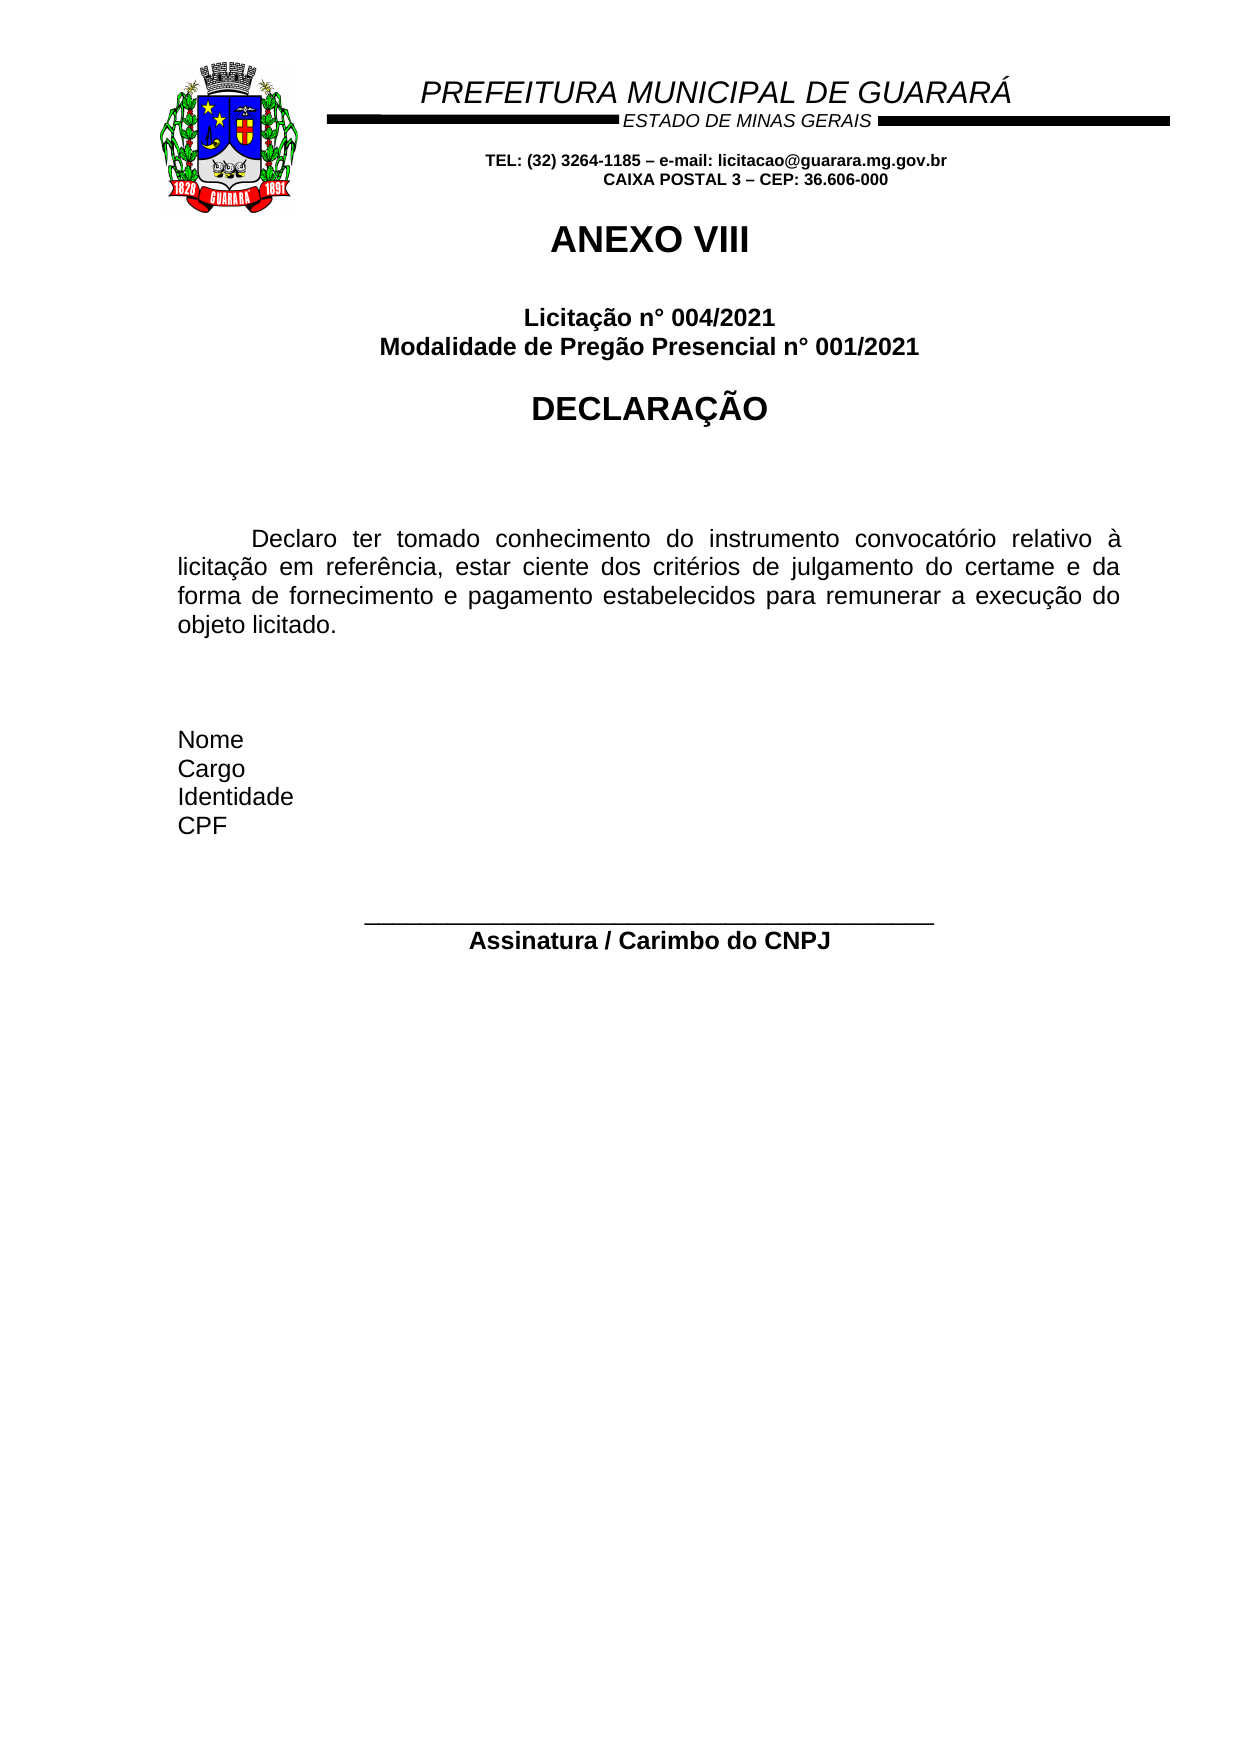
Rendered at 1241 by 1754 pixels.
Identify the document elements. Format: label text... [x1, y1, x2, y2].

text Identidade [177, 782, 1122, 811]
text Cargo [177, 754, 1122, 782]
text Nome [177, 725, 1122, 754]
text ANEXO VIII [177, 217, 1122, 260]
text DECLARAÇÃO [177, 389, 1122, 428]
picture [160, 62, 298, 213]
text _________________________________________ [177, 897, 1122, 926]
text Modalidade de Pregão Presencial n° 001/2021 [177, 332, 1122, 361]
text CPF [177, 811, 1122, 840]
text Assinatura / Carimbo do CNPJ [177, 926, 1122, 955]
text Declaro ter tomado conhecimento do instrumento convocatório relativo à licitação em referência, estar ciente dos critérios de julgamento do certame e da forma de fornecimento e pagamento estabelecidos para remunerar a execução do objeto licitado. [177, 524, 1122, 639]
text Licitação n° 004/2021 [177, 303, 1122, 332]
